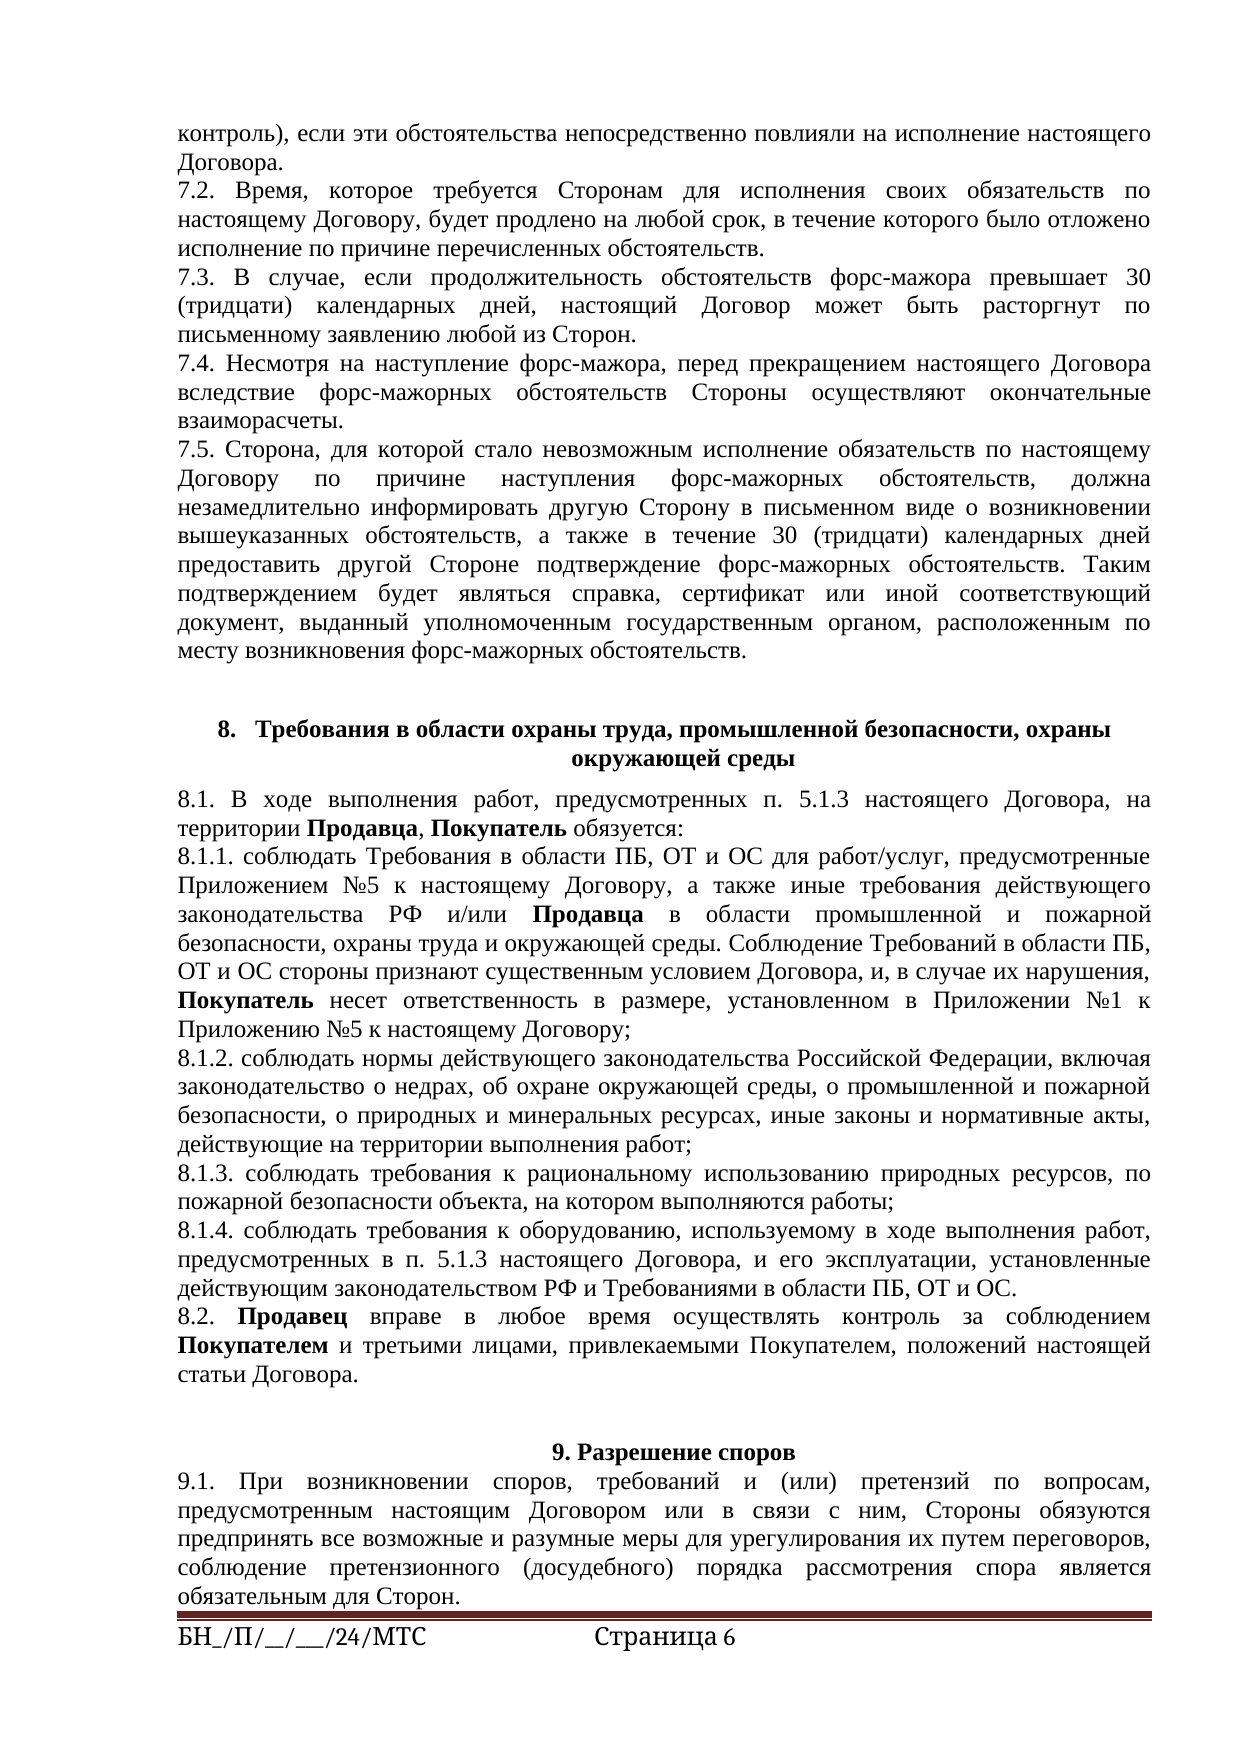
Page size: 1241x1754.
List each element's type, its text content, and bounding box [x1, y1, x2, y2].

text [177, 118, 1152, 176]
text 8.1.4. соблюдать требования к оборудованию, используемому в ходе выполнения работ, предусмотренных в п. 5.1.3 настоящего Договора, и его эксплуатации, установленные действующим законодательством РФ и Требованиями в области ПБ, ОТ и ОС. [177, 1215, 1152, 1301]
text 7.4. Несмотря на наступление форс-мажора, перед прекращением настоящего Договора вследствие форс-мажорных обстоятельств Стороны осуществляют окончательные взаиморасчеты. [177, 348, 1152, 434]
text 8.1.2. соблюдать нормы действующего законодательства Российской Федерации, включая законодательство о недрах, об охране окружающей среды, о промышленной и пожарной безопасности, о природных и минеральных ресурсах, иные законы и нормативные акты, действующие на территории выполнения работ; [177, 1043, 1152, 1158]
text 9.1. При возникновении споров, требований и (или) претензий по вопросам, предусмотренным настоящим Договором или в связи с ним, Стороны обязуются предпринять все возможные и разумные меры для урегулирования их путем переговоров, соблюдение претензионного (досудебного) порядка рассмотрения спора является обязательным для Сторон. [177, 1466, 1152, 1610]
list Требования в области охраны труда, промышленной безопасности, охраны окружающей среды [177, 714, 1152, 771]
text 8.1.3. соблюдать требования к рациональному использованию природных ресурсов, по пожарной безопасности объекта, на котором выполняются работы; [177, 1158, 1152, 1215]
text 7.3. В случае, если продолжительность обстоятельств форс-мажора превышает 30 (тридцати) календарных дней, настоящий Договор может быть расторгнут по письменному заявлению любой из Сторон. [177, 262, 1152, 348]
text 8.2. Продавец вправе в любое время осуществлять контроль за соблюдением Покупателем и третьими лицами, привлекаемыми Покупателем, положений настоящей статьи Договора. [177, 1301, 1152, 1388]
text 8.1. В ходе выполнения работ, предусмотренных п. 5.1.3 настоящего Договора, на территории Продавца, Покупатель обязуется: [177, 784, 1152, 841]
text 7.2. Время, которое требуется Сторонам для исполнения своих обязательств по настоящему Договору, будет продлено на любой срок, в течение которого было отложено исполнение по причине перечисленных обстоятельств. [177, 176, 1152, 262]
text 8.1.1. соблюдать Требования в области ПБ, ОТ и ОС для работ/услуг, предусмотренные Приложением №5 к настоящему Договору, а также иные требования действующего законодательства РФ и/или Продавца в области промышленной и пожарной безопасности, охраны труда и окружающей среды. Соблюдение Требований в области ПБ, ОТ и ОС стороны признают существенным условием Договора, и, в случае их нарушения, Покупатель несет ответственность в размере, установленном в Приложении №1 к Приложению №5 к настоящему Договору; [177, 841, 1152, 1043]
text 9. Разрешение споров [177, 1437, 1152, 1466]
text 7.5. Сторона, для которой стало невозможным исполнение обязательств по настоящему Договору по причине наступления форс-мажорных обстоятельств, должна незамедлительно информировать другую Сторону в письменном виде о возникновении вышеуказанных обстоятельств, а также в течение 30 (тридцати) календарных дней предоставить другой Стороне подтверждение форс-мажорных обстоятельств. Таким подтверждением будет являться справка, сертификат или иной соответствующий документ, выданный уполномоченным государственным органом, расположенным по месту возникновения форс-мажорных обстоятельств. [177, 434, 1152, 664]
